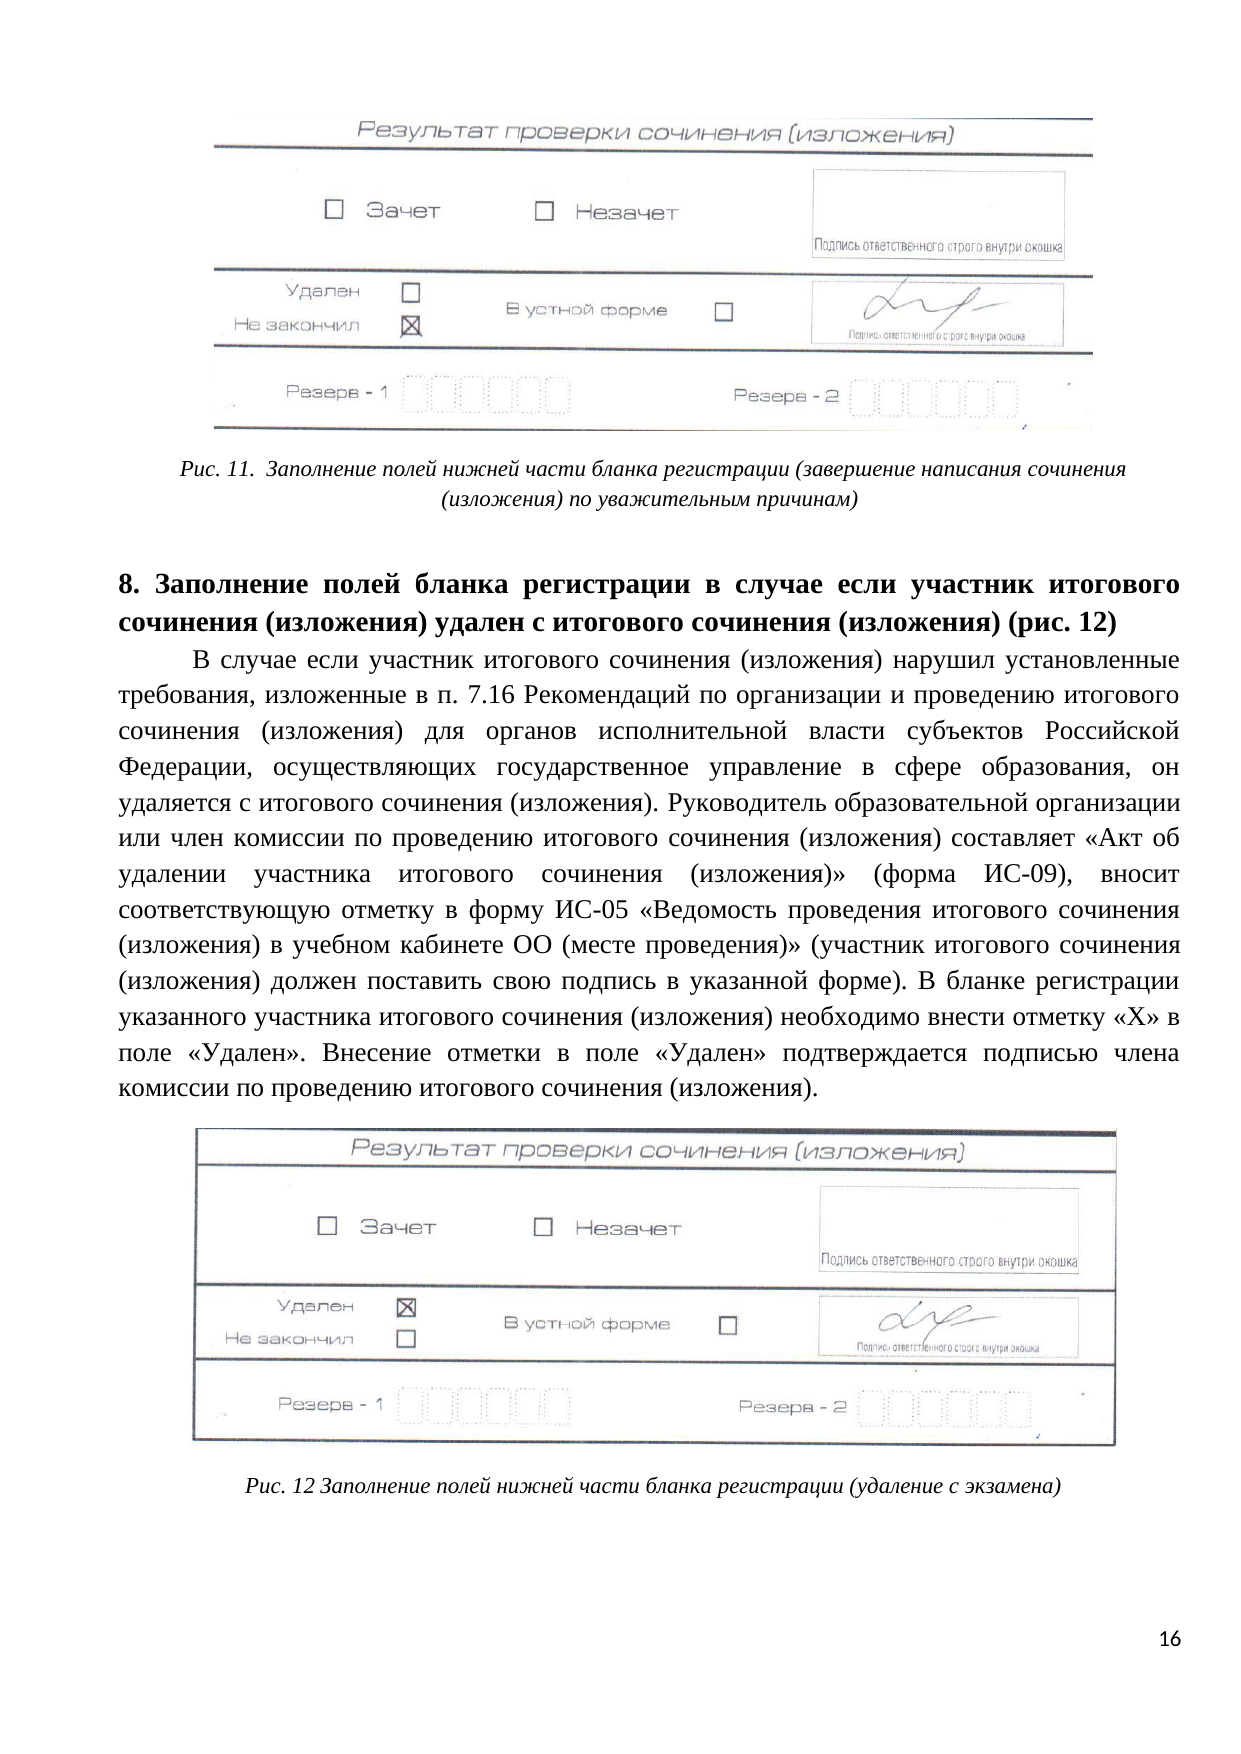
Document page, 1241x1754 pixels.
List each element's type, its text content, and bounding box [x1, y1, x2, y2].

text Рис. 12 Заполнение полей нижней части бланка регистрации (удаление с экзамена) [118, 1472, 1181, 1498]
picture [213, 118, 1093, 431]
subtitle 8. Заполнение полей бланка регистрации в случае если участник итогового сочинения (изложения) удален с итогового сочинения (изложения) (рис. 12) [118, 566, 1181, 638]
text Рис. 11. Заполнение полей нижней части бланка регистрации (завершение написания сочинения (изложения) по уважительным причинам) [118, 455, 1181, 512]
picture [190, 1128, 1117, 1447]
list В случае если участник итогового сочинения (изложения) нарушил установленные требования, изложенные в п. 7.16 Рекомендаций по организации и проведению итогового сочинения (изложения) для органов исполнительной власти субъектов Российской Федерации, осуществляющих государственное управление в сфере образования, он удаляется с итогового сочинения (изложения). Руководитель образовательной организации или член комиссии по проведению итогового сочинения (изложения) составляет «Акт об удалении участника итогового сочинения (изложения)» (форма ИС-09), вносит соответствующую отметку в форму ИС-05 «Ведомость проведения итогового сочинения (изложения) в учебном кабинете ОО (месте проведения)» (участник итогового сочинения (изложения) должен поставить свою подпись в указанной форме). В бланке регистрации указанного участника итогового сочинения (изложения) необходимо внести отметку «Х» в поле «Удален». Внесение отметки в поле «Удален» подтверждается подписью члена комиссии по проведению итогового сочинения (изложения). [118, 643, 1181, 1103]
